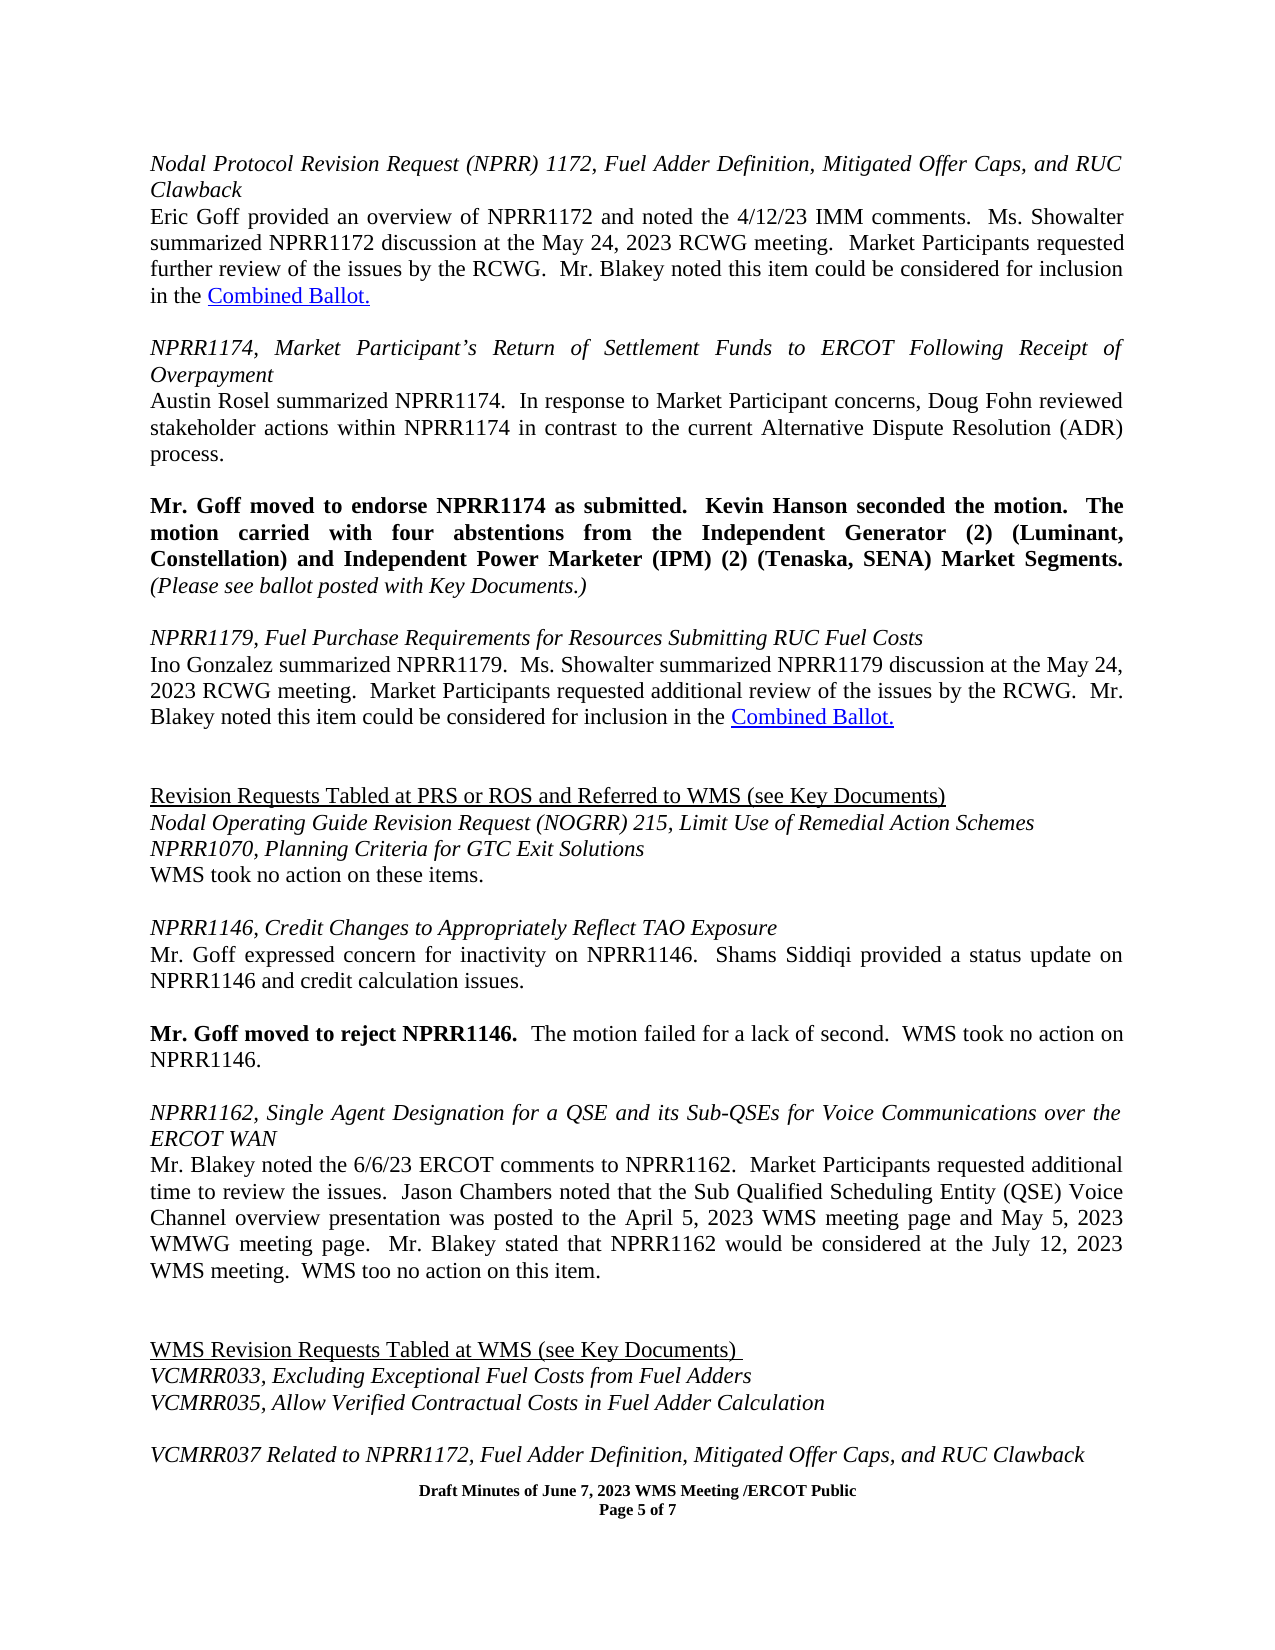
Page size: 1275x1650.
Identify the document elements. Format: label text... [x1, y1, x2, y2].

text VCMRR035, Allow Verified Contractual Costs in Fuel Adder Calculation [150, 1389, 1125, 1415]
text VCMRR033, Excluding Exceptional Fuel Costs from Fuel Adders [150, 1362, 1125, 1389]
text Nodal Protocol Revision Request (NPRR) 1172, Fuel Adder Definition, Mitigated Offer Caps, and RUC Clawback [150, 150, 1125, 203]
text NPRR1146, Credit Changes to Appropriately Reflect TAO Exposure [150, 914, 1125, 941]
text WMS Revision Requests Tabled at WMS (see Key Documents) [150, 1336, 1125, 1362]
text Ino Gonzalez summarized NPRR1179. Ms. Showalter summarized NPRR1179 discussion at the May 24, 2023 RCWG meeting. Market Participants requested additional review of the issues by the RCWG. Mr. Blakey noted this item could be considered for inclusion in the Combined Ballot. [150, 651, 1125, 730]
text NPRR1174, Market Participant’s Return of Settlement Funds to ERCOT Following Receipt of Overpayment [150, 334, 1125, 387]
text Mr. Blakey noted the 6/6/23 ERCOT comments to NPRR1162. Market Participants requested additional time to review the issues. Jason Chambers noted that the Sub Qualified Scheduling Entity (QSE) Voice Channel overview presentation was posted to the April 5, 2023 WMS meeting page and May 5, 2023 WMWG meeting page. Mr. Blakey stated that NPRR1162 would be considered at the July 12, 2023 WMS meeting. WMS too no action on this item. [150, 1151, 1125, 1283]
text Austin Rosel summarized NPRR1174. In response to Market Participant concerns, Doug Fohn reviewed stakeholder actions within NPRR1174 in contrast to the current Alternative Dispute Resolution (ADR) process. [150, 387, 1125, 466]
text Revision Requests Tabled at PRS or ROS and Referred to WMS (see Key Documents) [150, 782, 1125, 809]
text Eric Goff provided an overview of NPRR1172 and noted the 4/12/23 IMM comments. Ms. Showalter summarized NPRR1172 discussion at the May 24, 2023 RCWG meeting. Market Participants requested further review of the issues by the RCWG. Mr. Blakey noted this item could be considered for inclusion in the Combined Ballot. [150, 203, 1125, 308]
text VCMRR037 Related to NPRR1172, Fuel Adder Definition, Mitigated Offer Caps, and RUC Clawback [150, 1441, 1125, 1468]
text NPRR1070, Planning Criteria for GTC Exit Solutions [150, 835, 1125, 862]
text WMS took no action on these items. [150, 862, 1125, 888]
text Mr. Goff moved to endorse NPRR1174 as submitted. Kevin Hanson seconded the motion. The motion carried with four abstentions from the Independent Generator (2) (Luminant, Constellation) and Independent Power Marketer (IPM) (2) (Tenaska, SENA) Market Segments. (Please see ballot posted with Key Documents.) [150, 493, 1125, 598]
text NPRR1162, Single Agent Designation for a QSE and its Sub-QSEs for Voice Communications over the ERCOT WAN [150, 1099, 1125, 1151]
text Mr. Goff expressed concern for inactivity on NPRR1146. Shams Siddiqi provided a status update on NPRR1146 and credit calculation issues. [150, 941, 1125, 993]
text Nodal Operating Guide Revision Request (NOGRR) 215, Limit Use of Remedial Action Schemes [150, 809, 1125, 835]
text NPRR1179, Fuel Purchase Requirements for Resources Submitting RUC Fuel Costs [150, 624, 1125, 651]
text Mr. Goff moved to reject NPRR1146. The motion failed for a lack of second. WMS took no action on NPRR1146. [150, 1020, 1125, 1072]
